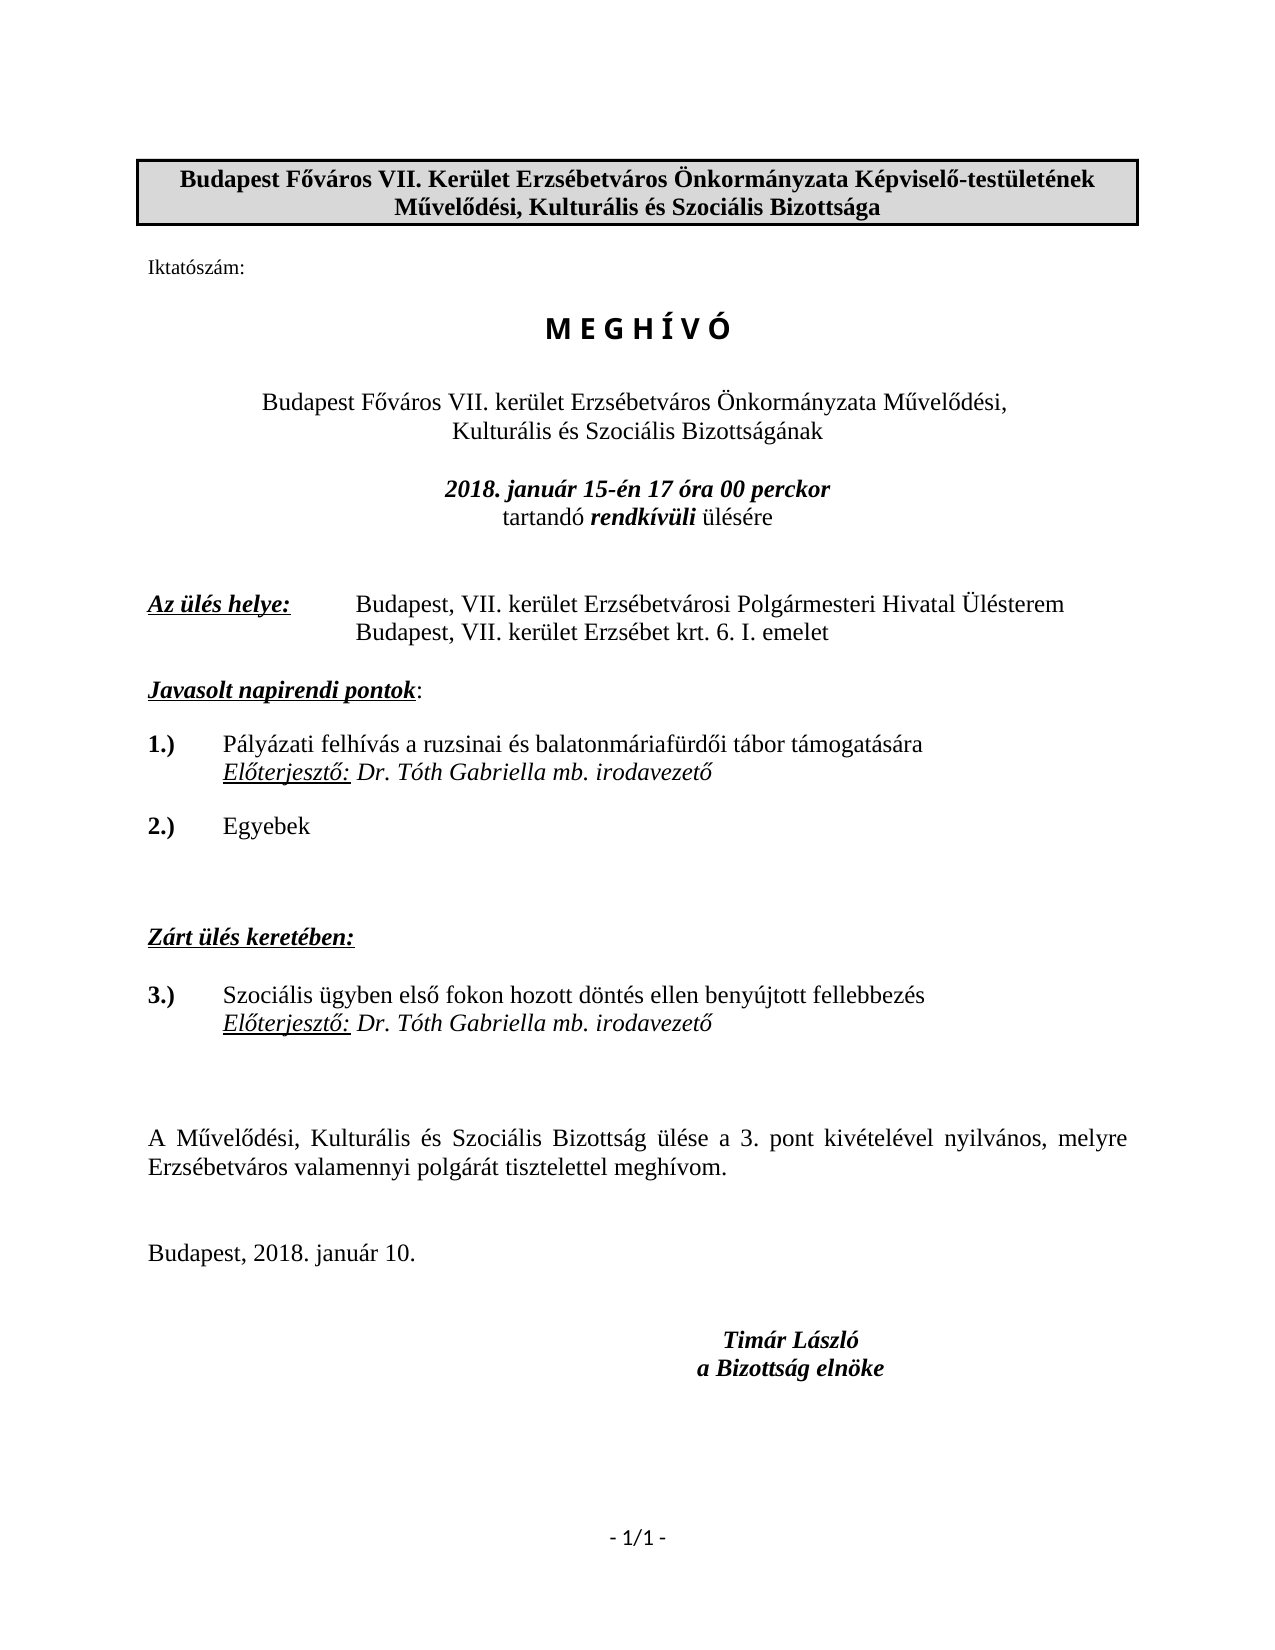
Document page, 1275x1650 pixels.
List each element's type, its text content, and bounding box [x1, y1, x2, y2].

text Budapest Főváros VII. kerület Erzsébetváros Önkormányzata Művelődési, Kulturális és Szociális Bizottságának [148, 387, 1127, 445]
text A Művelődési, Kulturális és Szociális Bizottság ülése a 3. pont kivételével nyilvános, melyre Erzsébetváros valamennyi polgárát tisztelettel meghívom. [148, 1123, 1127, 1181]
text 3.) Szociális ügyben első fokon hozott döntés ellen benyújtott fellebbezés Előterjesztő: Dr. Tóth Gabriella mb. irodavezető [148, 980, 1127, 1037]
text Budapest Főváros VII. Kerület Erzsébetváros Önkormányzata Képviselő-testületének Művelődési, Kulturális és Szociális Bizottsága [139, 162, 1136, 223]
text Zárt ülés keretében: [148, 922, 1127, 951]
text Javasolt napirendi pontok: [148, 675, 1127, 704]
text Iktatószám: [148, 255, 1127, 279]
text Az ülés helye: Budapest, VII. kerület Erzsébetvárosi Polgármesteri Hivatal Ülésterem Budapest, VII. kerület Erzsébet krt. 6. I. emelet [148, 589, 1127, 646]
text Budapest, 2018. január 10. [148, 1238, 1127, 1267]
text 1.) Pályázati felhívás a ruzsinai és balatonmáriafürdői tábor támogatására Előterjesztő: Dr. Tóth Gabriella mb. irodavezető [148, 729, 1127, 786]
text 2018. január 15-én 17 óra 00 perckor tartandó rendkívüli ülésére [148, 474, 1127, 531]
text M E G H Í V Ó [148, 308, 1127, 348]
text Timár László [648, 1325, 934, 1353]
text 2.) Egyebek [148, 811, 1127, 868]
text a Bizottság elnöke [648, 1353, 934, 1382]
